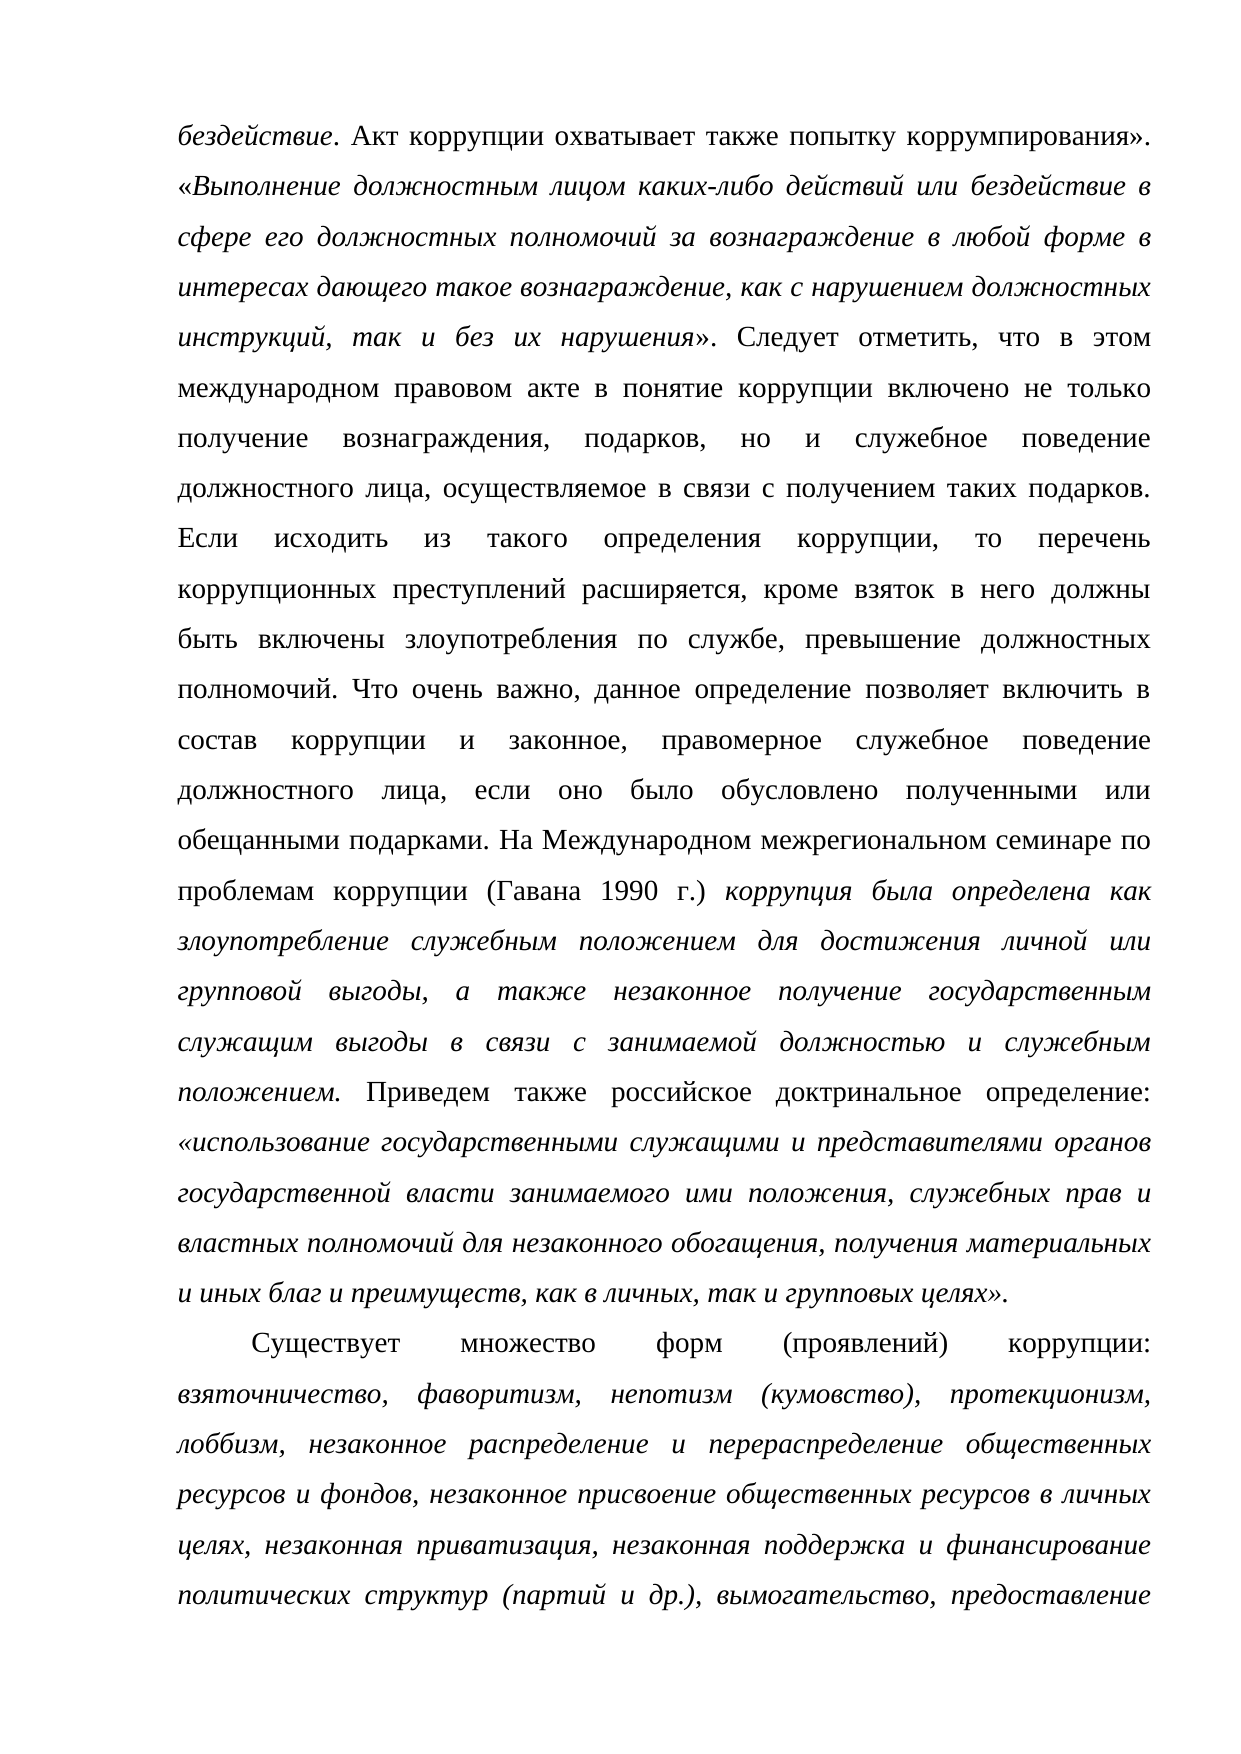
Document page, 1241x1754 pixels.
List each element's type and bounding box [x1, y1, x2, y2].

text [177, 1326, 1152, 1611]
text [177, 118, 1152, 1309]
